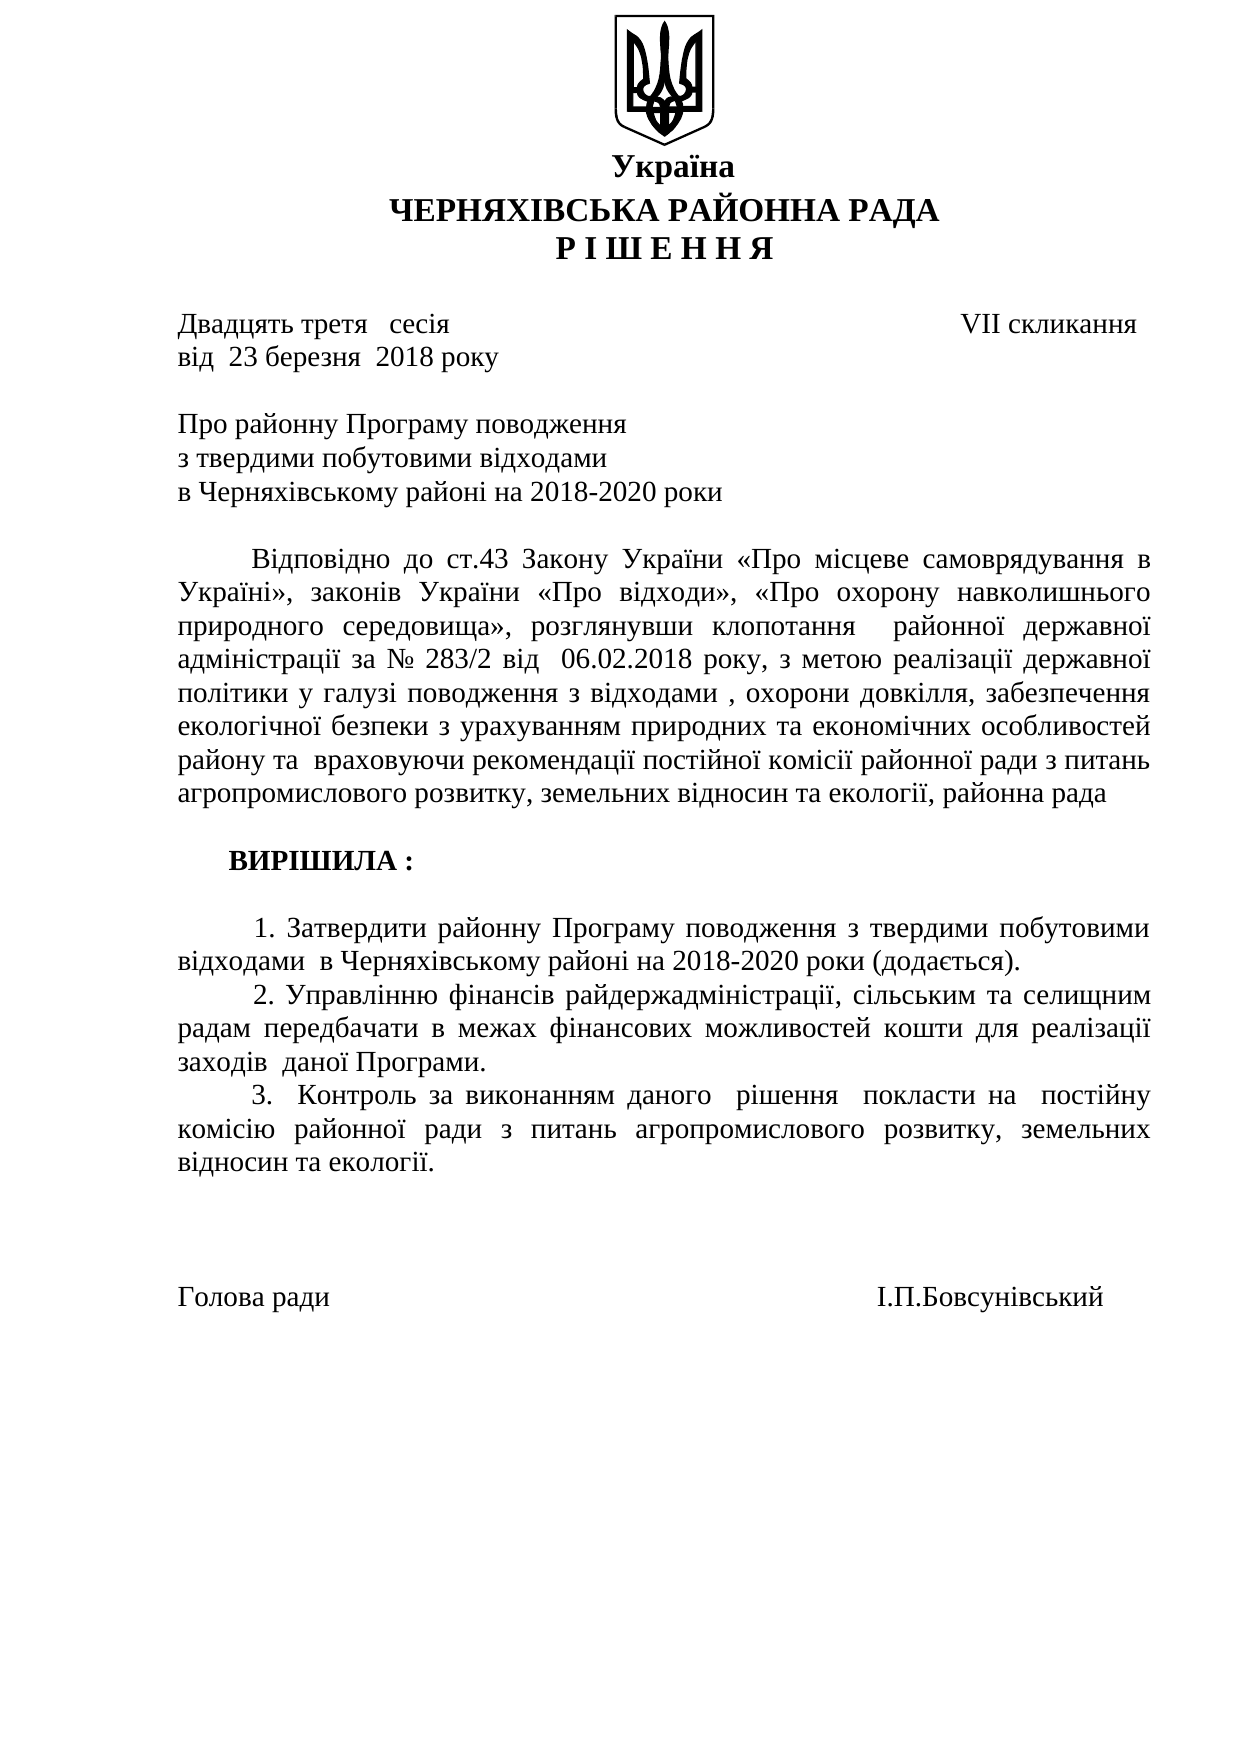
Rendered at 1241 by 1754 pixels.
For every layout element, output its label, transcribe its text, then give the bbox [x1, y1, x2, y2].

text в Черняхівському районі на 2018-2020 роки [177, 474, 1152, 507]
text Україна [177, 146, 1152, 184]
subtitle ЧЕРНЯХІВСЬКА РАЙОННА РАДА [177, 190, 1152, 228]
text ВИРІШИЛА : [177, 843, 1152, 876]
text Про районну Програму поводження [177, 407, 1152, 440]
text Двадцять третя сесія VII скликання [177, 306, 1152, 339]
text з твердими побутовими відходами [177, 440, 1152, 474]
text 2. Управлінню фінансів райдержадміністрації, сільським та селищним радам передбачати в межах фінансових можливостей кошти для реалізації заходів даної Програми. [177, 977, 1152, 1077]
text 3. Контроль за виконанням даного рішення покласти на постійну комісію районної ради з питань агропромислового розвитку, земельних відносин та екології. [177, 1077, 1152, 1178]
text Голова ради І.П.Бовсунівський [177, 1279, 1152, 1312]
text 1. Затвердити районну Програму поводження з твердими побутовими відходами в Черняхівському районі на 2018-2020 роки (додається). [177, 910, 1152, 977]
subtitle Р І Ш Е Н Н Я [177, 228, 1152, 267]
text від 23 березня 2018 року [177, 339, 1152, 373]
text Відповідно до ст.43 Закону України «Про місцеве самоврядування в Україні», законів України «Про відходи», «Про охорону навколишнього природного середовища», розглянувши клопотання районної державної адміністрації за № 283/2 від 06.02.2018 року, з метою реалізації державної політики у галузі поводження з відходами , охорони довкілля, забезпечення екологічної безпеки з урахуванням природних та економічних особливостей району та враховуючи рекомендації постійної комісії районної ради з питань агропромислового розвитку, земельних відносин та екології, районна рада [177, 541, 1152, 809]
